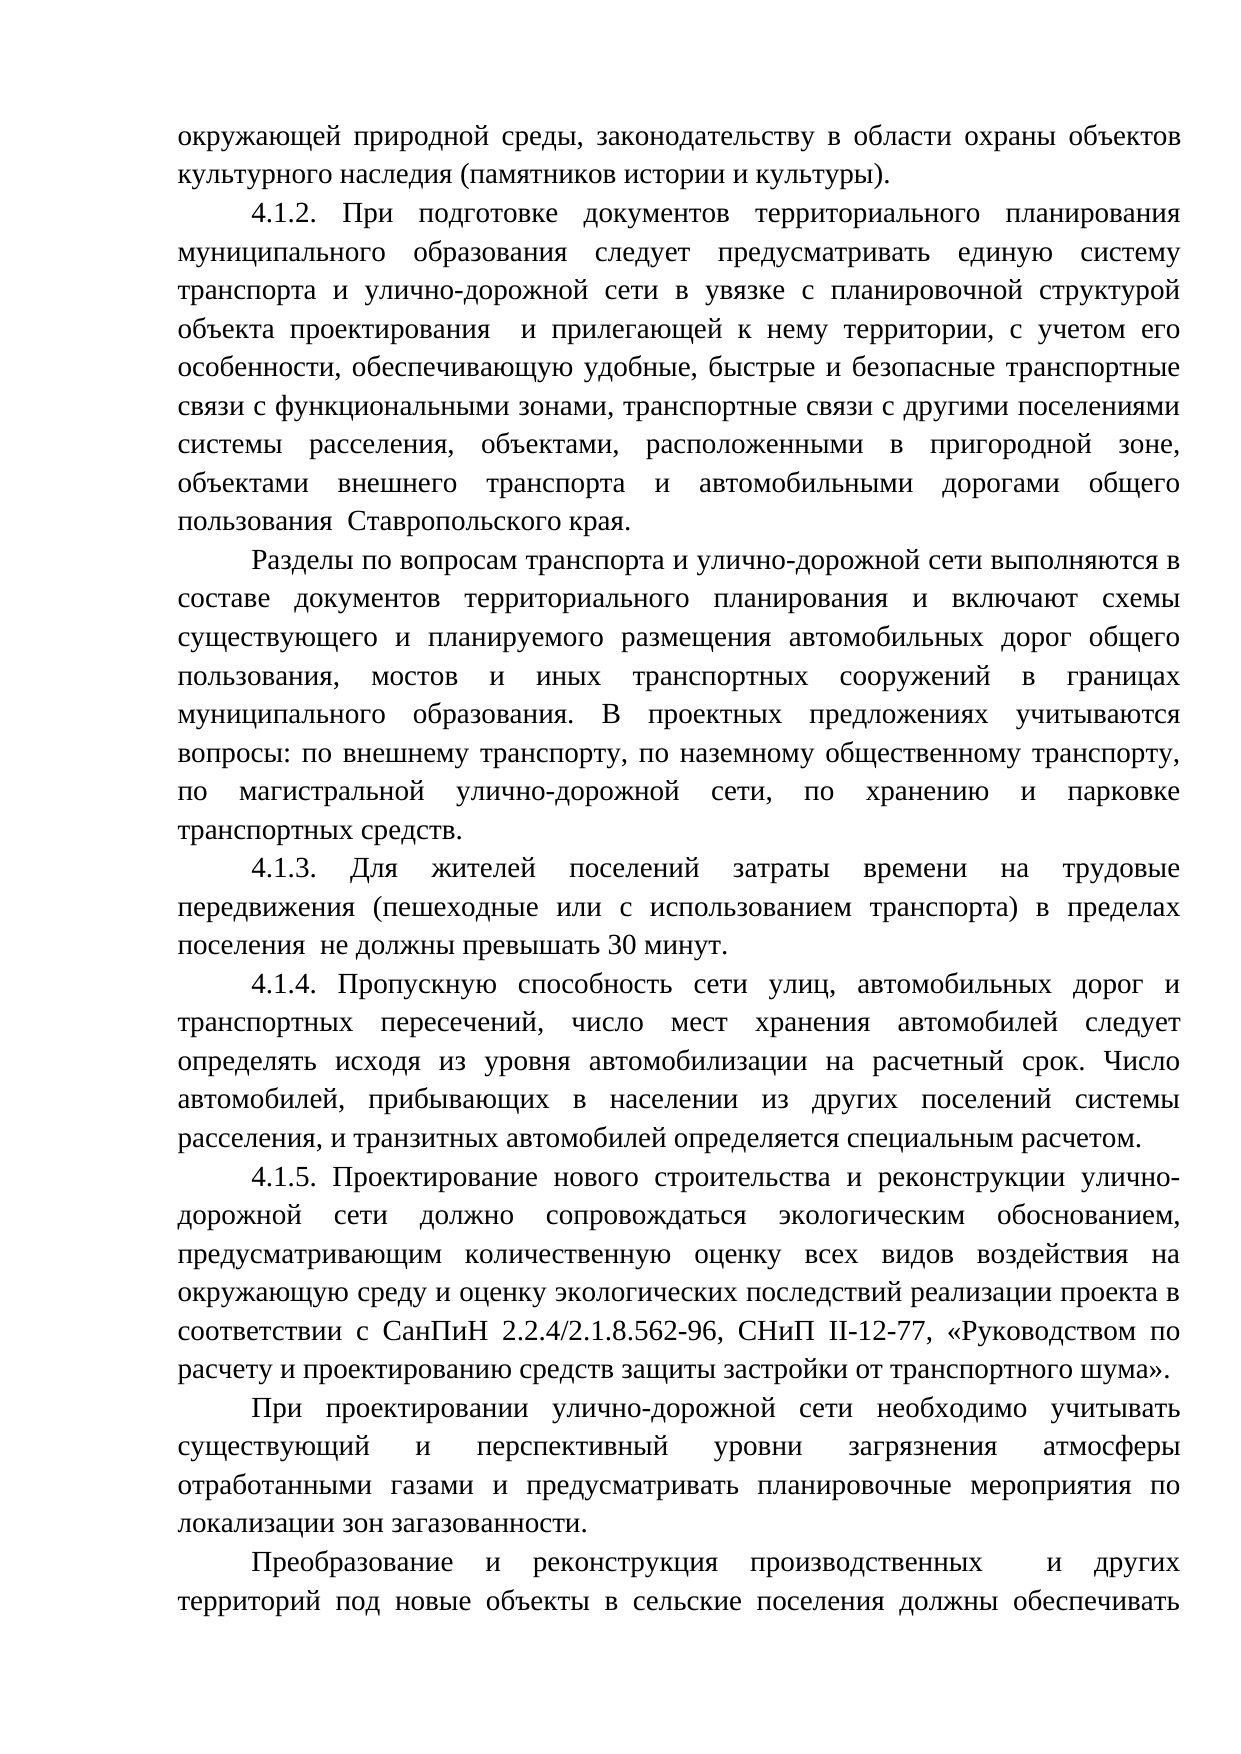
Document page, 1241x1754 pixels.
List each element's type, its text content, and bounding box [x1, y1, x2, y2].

text 4.1.3. Для жителей поселений затраты времени на трудовые передвижения (пешеходные или с использованием транспорта) в пределах поселения не должны превышать 30 минут. [177, 850, 1181, 961]
text При проектировании улично-дорожной сети необходимо учитывать существующий и перспективный уровни загрязнения атмосферы отработанными газами и предусматривать планировочные мероприятия по локализации зон загазованности. [177, 1390, 1181, 1539]
text 4.1.5. Проектирование нового строительства и реконструкции улично-дорожной сети должно сопровождаться экологическим обоснованием, предусматривающим количественную оценку всех видов воздействия на окружающую среду и оценку экологических последствий реализации проекта в соответствии с СанПиН 2.2.4/2.1.8.562-96, СНиП II-12-77, «Руководством по расчету и проектированию средств защиты застройки от транспортного шума». [177, 1159, 1181, 1385]
text 4.1.2. При подготовке документов территориального планирования муниципального образования следует предусматривать единую систему транспорта и улично-дорожной сети в увязке с планировочной структурой объекта проектирования и прилегающей к нему территории, с учетом его особенности, обеспечивающую удобные, быстрые и безопасные транспортные связи с функциональными зонами, транспортные связи с другими поселениями системы расселения, объектами, расположенными в пригородной зоне, объектами внешнего транспорта и автомобильными дорогами общего пользования Ставропольского края. [177, 195, 1181, 537]
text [177, 118, 1182, 190]
text Разделы по вопросам транспорта и улично-дорожной сети выполняются в составе документов территориального планирования и включают схемы существующего и планируемого размещения автомобильных дорог общего пользования, мостов и иных транспортных сооружений в границах муниципального образования. В проектных предложениях учитываются вопросы: по внешнему транспорту, по наземному общественному транспорту, по магистральной улично-дорожной сети, по хранению и парковке транспортных средств. [177, 542, 1181, 845]
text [177, 1544, 1181, 1616]
text 4.1.4. Пропускную способность сети улиц, автомобильных дорог и транспортных пересечений, число мест хранения автомобилей следует определять исходя из уровня автомобилизации на расчетный срок. Число автомобилей, прибывающих в населении из других поселений системы расселения, и транзитных автомобилей определяется специальным расчетом. [177, 966, 1181, 1154]
